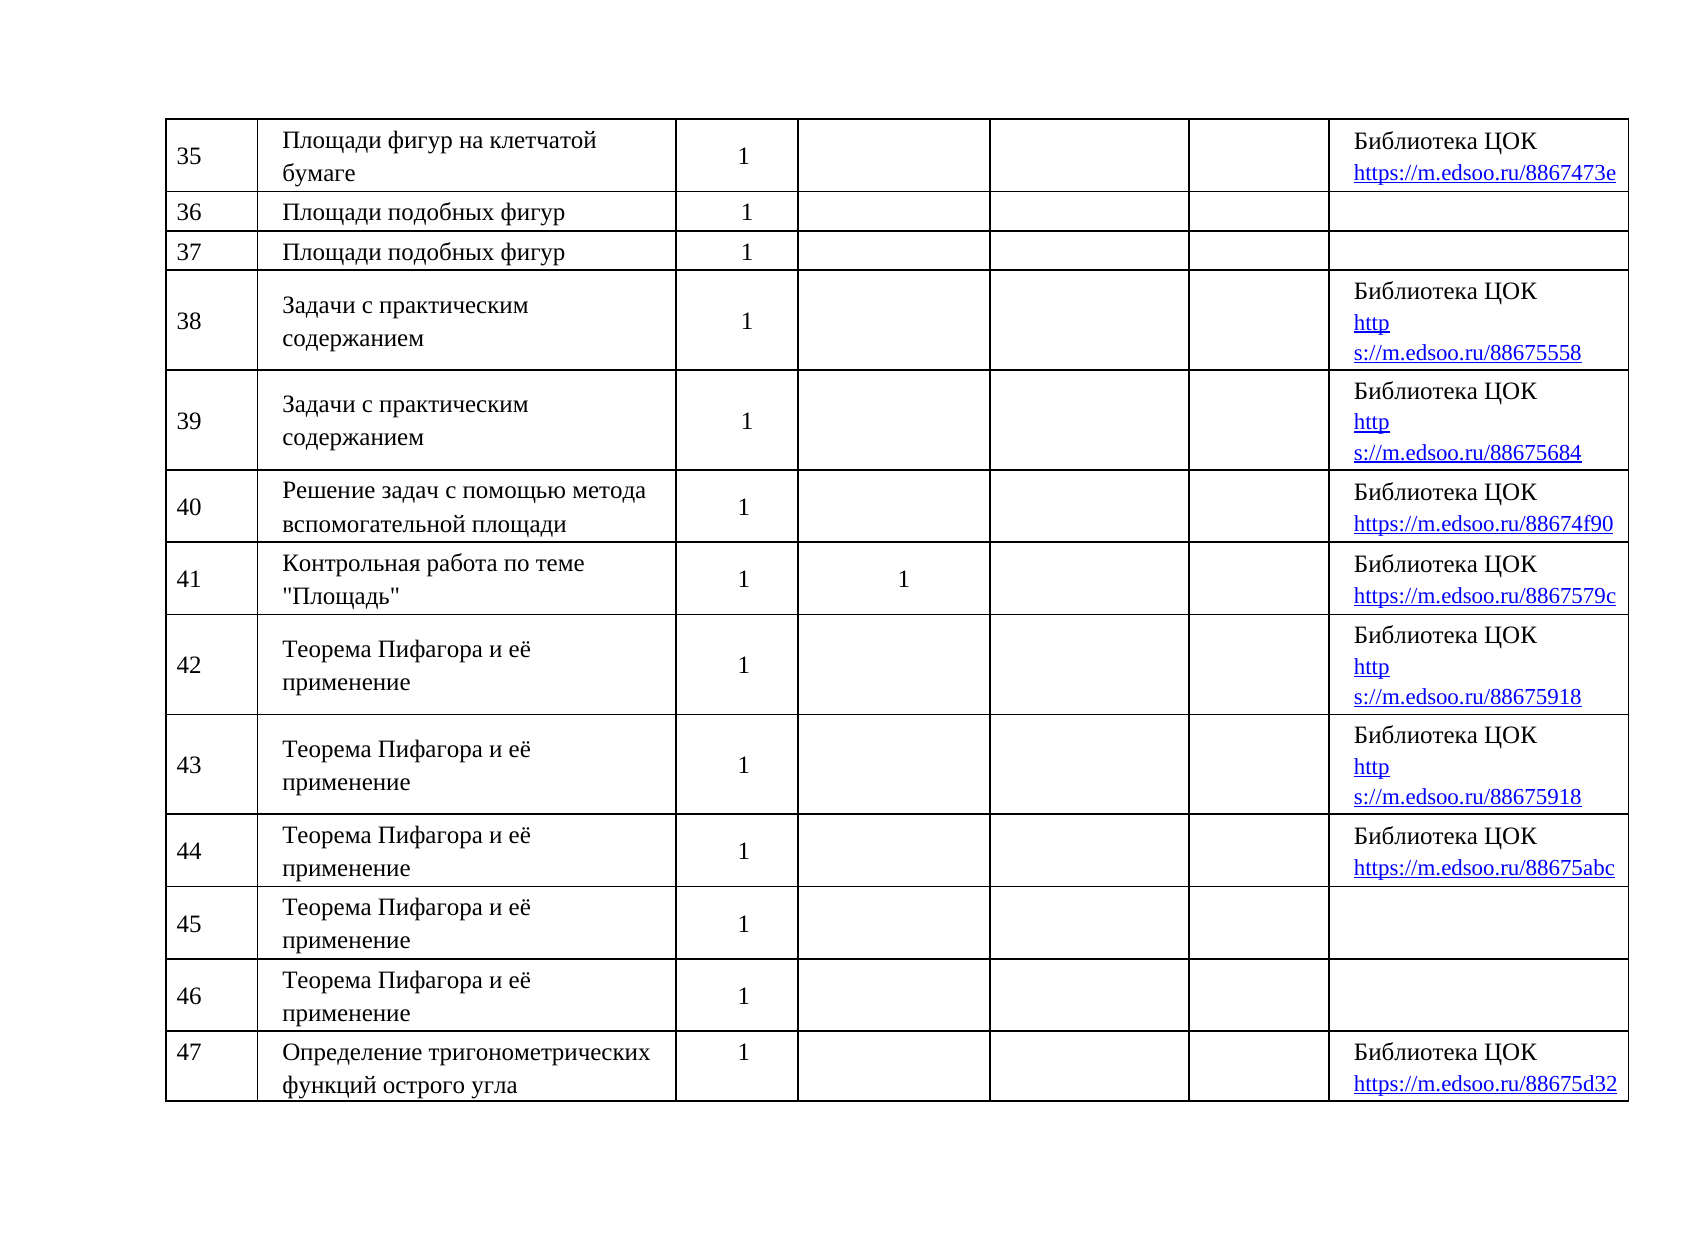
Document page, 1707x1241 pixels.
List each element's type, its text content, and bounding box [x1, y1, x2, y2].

table_cell 43 [167, 715, 257, 813]
table_cell Библиотека ЦОК https://m.edsoo.ru/8867579c [1330, 543, 1628, 614]
table_cell Теорема Пифагора и её применение [258, 615, 675, 713]
table_cell 1 [677, 120, 797, 191]
table_cell [799, 371, 989, 469]
table_cell [1190, 232, 1328, 269]
table_cell 44 [167, 815, 257, 886]
table_cell [1190, 192, 1328, 230]
table_cell [991, 271, 1188, 369]
table_cell [991, 1032, 1188, 1100]
table_cell Библиотека ЦОК https://m.edsoo.ru/88675918 [1330, 715, 1628, 813]
table_cell [799, 120, 989, 191]
table_cell Контрольная работа по теме "Площадь" [258, 543, 675, 614]
table_cell Площади подобных фигур [258, 232, 675, 269]
table_cell Задачи с практическим содержанием [258, 271, 675, 369]
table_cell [1330, 1032, 1628, 1100]
table_cell [799, 615, 989, 713]
table_cell [1330, 960, 1628, 1030]
table_cell [1330, 232, 1628, 269]
table_cell Библиотека ЦОК https://m.edsoo.ru/88675684 [1330, 371, 1628, 469]
table_cell Теорема Пифагора и её применение [258, 887, 675, 958]
table_cell [799, 887, 989, 958]
table_cell [991, 192, 1188, 230]
table_cell [1190, 615, 1328, 713]
table_cell 38 [167, 271, 257, 369]
table_cell 45 [167, 887, 257, 958]
table_cell 1 [677, 815, 797, 886]
table_cell Задачи с практическим содержанием [258, 371, 675, 469]
table_cell Библиотека ЦОК https://m.edsoo.ru/88674f90 [1330, 471, 1628, 541]
table_cell 1 [677, 715, 797, 813]
table_cell 35 [167, 120, 257, 191]
table_cell [799, 232, 989, 269]
table_cell 1 [677, 232, 797, 269]
table_cell 46 [167, 960, 257, 1030]
table_cell [1190, 471, 1328, 541]
table_cell Площади фигур на клетчатой бумаге [258, 120, 675, 191]
table_cell [1190, 271, 1328, 369]
table_cell [799, 192, 989, 230]
table_cell Библиотека ЦОК https://m.edsoo.ru/88675558 [1330, 271, 1628, 369]
table_cell 47 [167, 1032, 257, 1100]
table_cell 1 [677, 887, 797, 958]
table_cell [1190, 543, 1328, 614]
table_cell 36 [167, 192, 257, 230]
table_cell [799, 471, 989, 541]
table_cell [1190, 815, 1328, 886]
table_cell [1330, 887, 1628, 958]
table_cell [1190, 715, 1328, 813]
table_cell 1 [677, 471, 797, 541]
table_cell [799, 271, 989, 369]
table_cell Библиотека ЦОК https://m.edsoo.ru/88675abc [1330, 815, 1628, 886]
table_cell 42 [167, 615, 257, 713]
table_cell Библиотека ЦОК https://m.edsoo.ru/88675918 [1330, 615, 1628, 713]
table_cell [991, 715, 1188, 813]
table_cell [799, 715, 989, 813]
table_cell Библиотека ЦОК https://m.edsoo.ru/8867473e [1330, 120, 1628, 191]
table_cell Решение задач с помощью метода вспомогательной площади [258, 471, 675, 541]
table_cell Теорема Пифагора и её применение [258, 815, 675, 886]
table_cell Теорема Пифагора и её применение [258, 960, 675, 1030]
table_cell [799, 960, 989, 1030]
table_cell [991, 960, 1188, 1030]
table_cell [991, 615, 1188, 713]
table_cell 41 [167, 543, 257, 614]
table_cell Площади подобных фигур [258, 192, 675, 230]
table_cell [991, 232, 1188, 269]
table_cell [799, 1032, 989, 1100]
table_cell [1190, 120, 1328, 191]
table_cell [991, 120, 1188, 191]
table_cell 1 [677, 271, 797, 369]
table_cell [991, 371, 1188, 469]
table_cell [991, 471, 1188, 541]
table_cell [991, 887, 1188, 958]
table_cell Теорема Пифагора и её применение [258, 715, 675, 813]
table_cell 1 [677, 371, 797, 469]
table_cell 1 [677, 1032, 797, 1100]
table_cell [799, 815, 989, 886]
table_cell [1330, 192, 1628, 230]
table_cell [991, 815, 1188, 886]
table_cell 1 [677, 543, 797, 614]
table_cell [991, 543, 1188, 614]
table_cell 40 [167, 471, 257, 541]
table_cell [1190, 960, 1328, 1030]
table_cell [258, 1032, 675, 1100]
table_cell [1190, 371, 1328, 469]
table_cell 1 [677, 615, 797, 713]
table_cell 39 [167, 371, 257, 469]
table_cell 1 [677, 960, 797, 1030]
table_cell [1190, 1032, 1328, 1100]
table_cell 1 [799, 543, 989, 614]
table_cell [1190, 887, 1328, 958]
table_cell 37 [167, 232, 257, 269]
table_cell 1 [677, 192, 797, 230]
